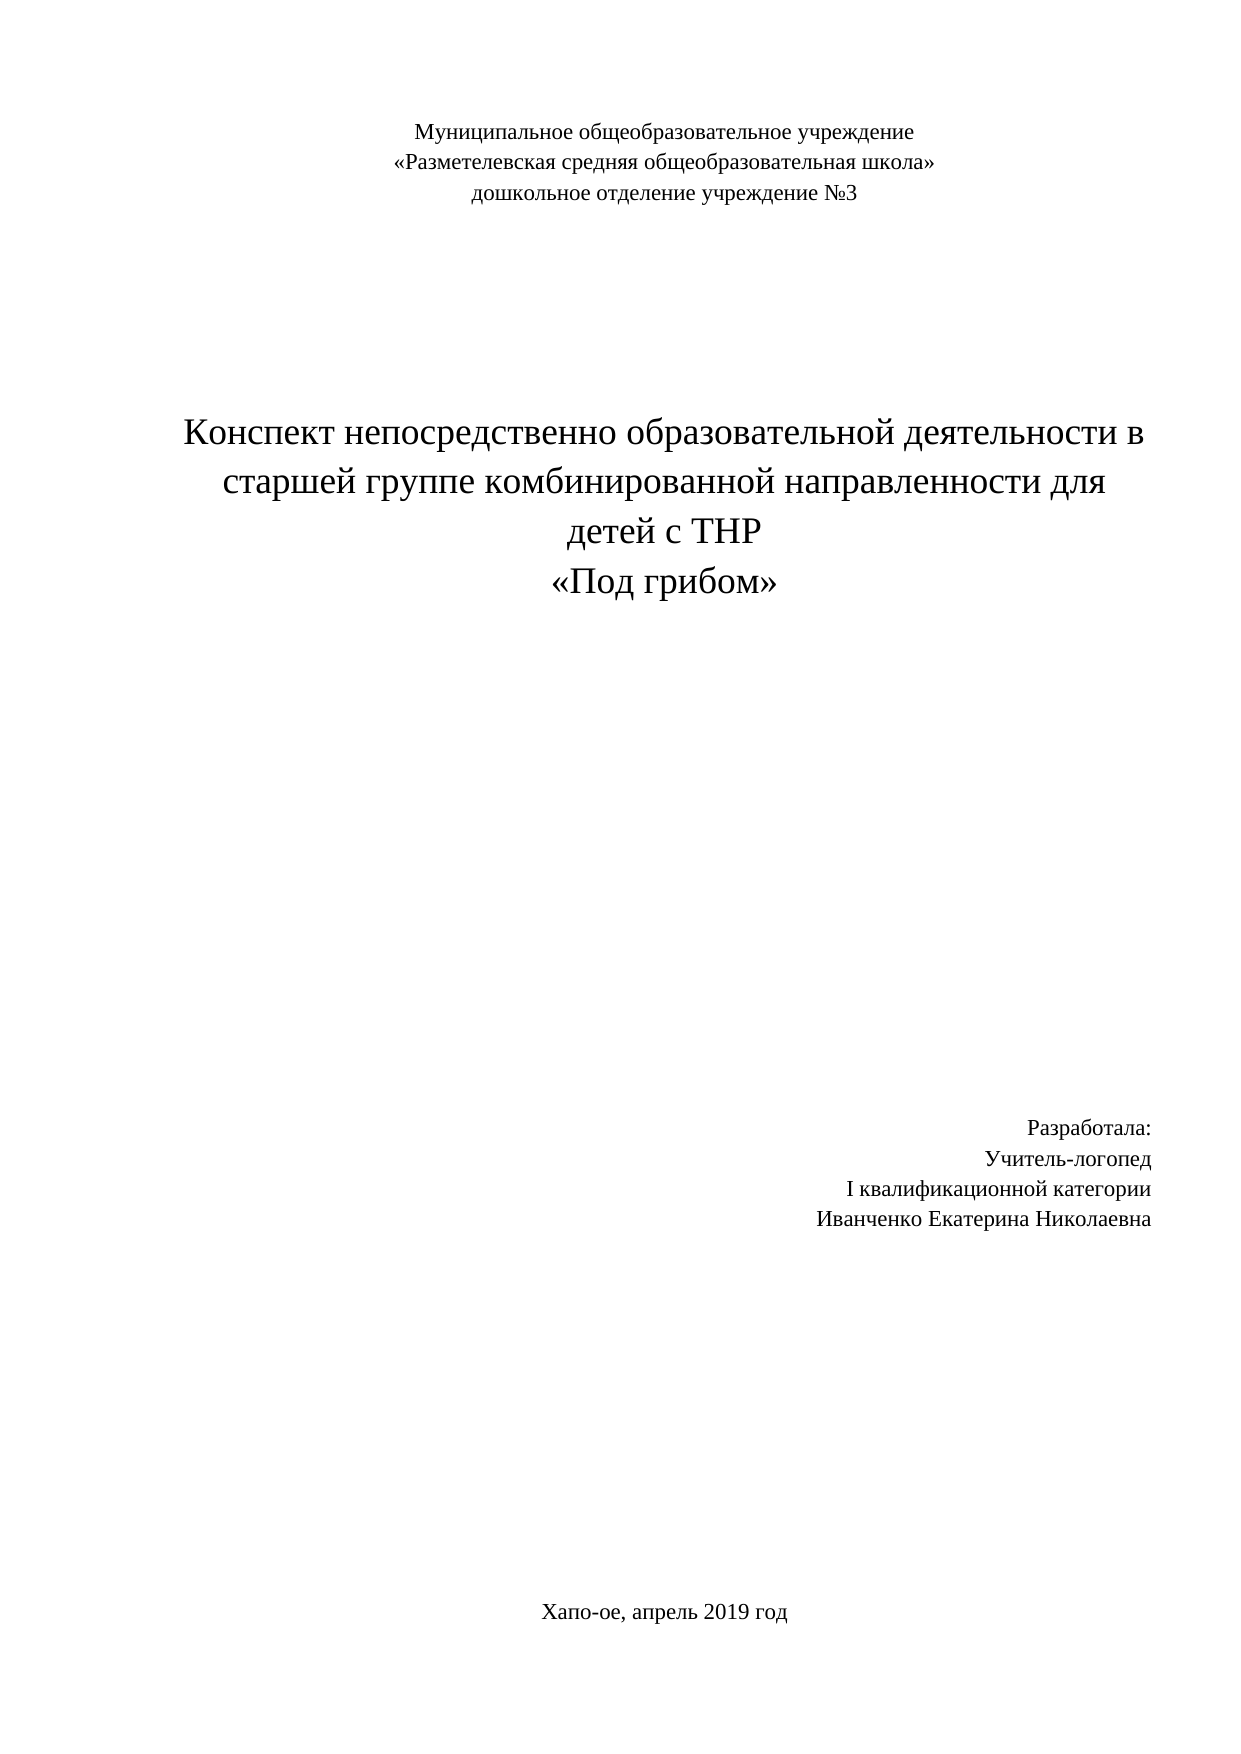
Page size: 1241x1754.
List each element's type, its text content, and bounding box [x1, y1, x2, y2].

text Конспект непосредственно образовательной деятельности в старшей группе комбинированной направленности для детей с ТНР [177, 409, 1152, 552]
text Иванченко Екатерина Николаевна [177, 1205, 1152, 1231]
text Учитель-логопед [177, 1144, 1152, 1171]
text Разработала: [177, 1114, 1152, 1141]
text «Под грибом» [177, 558, 1152, 601]
text дошкольное отделение учреждение №3 [177, 178, 1152, 205]
text Муниципальное общеобразовательное учреждение [177, 118, 1152, 144]
text I квалификационной категории [177, 1175, 1152, 1201]
text «Разметелевская средняя общеобразовательная школа» [177, 148, 1152, 175]
text Хапо-ое, апрель 2019 год [177, 1598, 1152, 1624]
